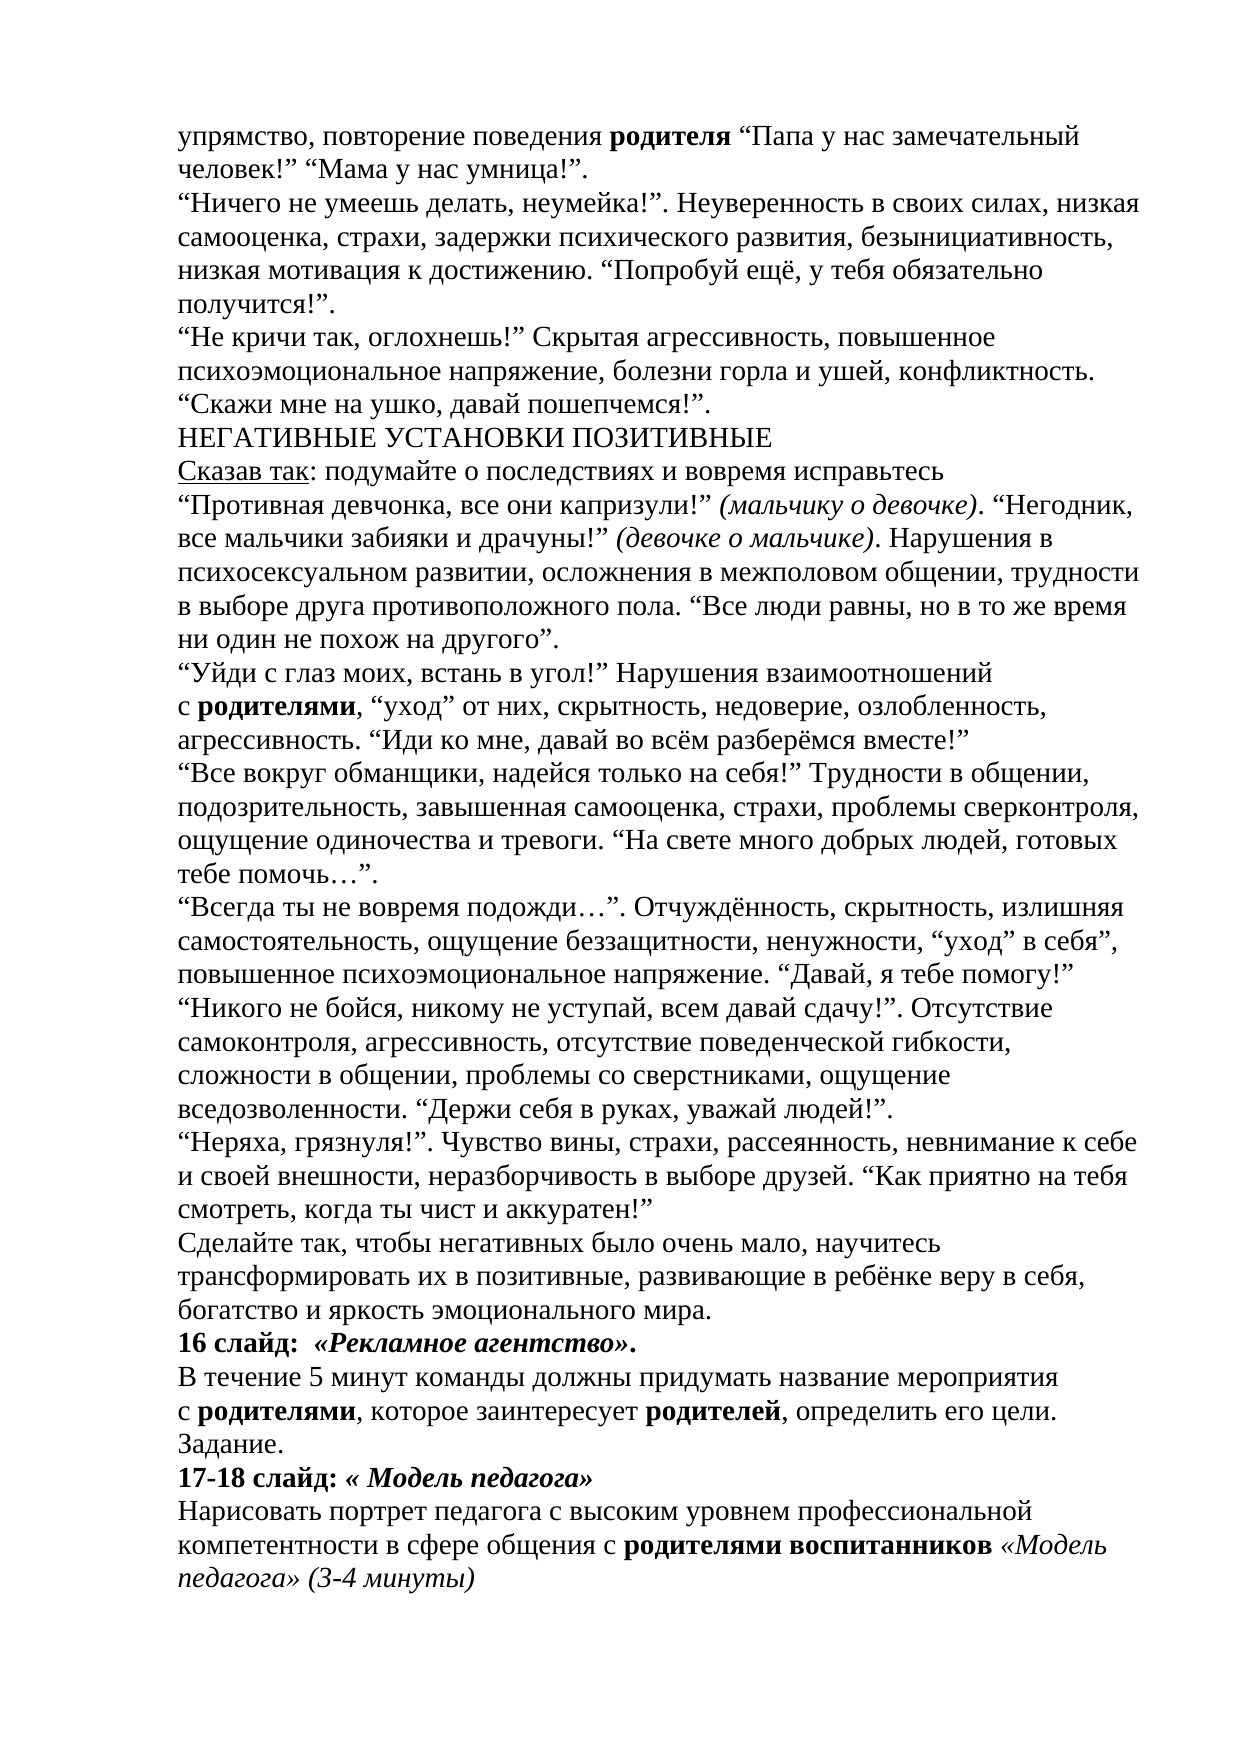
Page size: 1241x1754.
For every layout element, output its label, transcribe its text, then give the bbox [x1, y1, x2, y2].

text “Противная девчонка, все они капризули!” (мальчику о девочке). “Негодник, все мальчики забияки и драчуны!” (девочке о мальчике). Нарушения в психосексуальном развитии, осложнения в межполовом общении, трудности в выборе друга противоположного пола. “Все люди равны, но в то же время ни один не похож на другого”. [177, 487, 1152, 655]
text “Никого не бойся, никому не уступай, всем давай сдачу!”. Отсутствие самоконтроля, агрессивность, отсутствие поведенческой гибкости, сложности в общении, проблемы со сверстниками, ощущение вседозволенности. “Держи себя в руках, уважай людей!”. [177, 990, 1152, 1124]
text Сделайте так, чтобы негативных было очень мало, научитесь трансформировать их в позитивные, развивающие в ребёнке веру в себя, богатство и яркость эмоционального мира. [177, 1225, 1152, 1326]
text В течение 5 минут команды должны придумать название мероприятия с родителями, которое заинтересует родителей, определить его цели. [177, 1359, 1152, 1426]
text 16 слайд: «Рекламное агентство». [177, 1326, 1152, 1359]
text “Всегда ты не вовремя подожди…”. Отчуждённость, скрытность, излишняя самостоятельность, ощущение беззащитности, ненужности, “уход” в себя”, повышенное психоэмоциональное напряжение. “Давай, я тебе помогу!” [177, 889, 1152, 990]
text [177, 118, 1152, 185]
text 17-18 слайд: « Модель педагога» [177, 1460, 1152, 1493]
text “Уйди с глаз моих, встань в угол!” Нарушения взаимоотношений с родителями, “уход” от них, скрытность, недоверие, озлобленность, агрессивность. “Иди ко мне, давай во всём разберёмся вместе!” [177, 655, 1152, 755]
text “Не кричи так, оглохнешь!” Скрытая агрессивность, повышенное психоэмоциональное напряжение, болезни горла и ушей, конфликтность. “Скажи мне на ушко, давай пошепчемся!”. [177, 319, 1152, 420]
text Нарисовать портрет педагога с высоким уровнем профессиональной компетентности в сфере общения с родителями воспитанников «Модель педагога» (3-4 минуты) [177, 1493, 1152, 1594]
text “Ничего не умеешь делать, неумейка!”. Неуверенность в своих силах, низкая самооценка, страхи, задержки психического развития, безынициативность, низкая мотивация к достижению. “Попробуй ещё, у тебя обязательно получится!”. [177, 185, 1152, 319]
text “Неряха, грязнуля!”. Чувство вины, страхи, рассеянность, невнимание к себе и своей внешности, неразборчивость в выборе друзей. “Как приятно на тебя смотреть, когда ты чист и аккуратен!” [177, 1124, 1152, 1225]
text Задание. [177, 1426, 1152, 1460]
text НЕГАТИВНЫЕ УСТАНОВКИ ПОЗИТИВНЫЕ [177, 420, 1152, 453]
text “Все вокруг обманщики, надейся только на себя!” Трудности в общении, подозрительность, завышенная самооценка, страхи, проблемы сверконтроля, ощущение одиночества и тревоги. “На свете много добрых людей, готовых тебе помочь…”. [177, 755, 1152, 889]
text Сказав так: подумайте о последствиях и вовремя исправьтесь [177, 453, 1152, 487]
